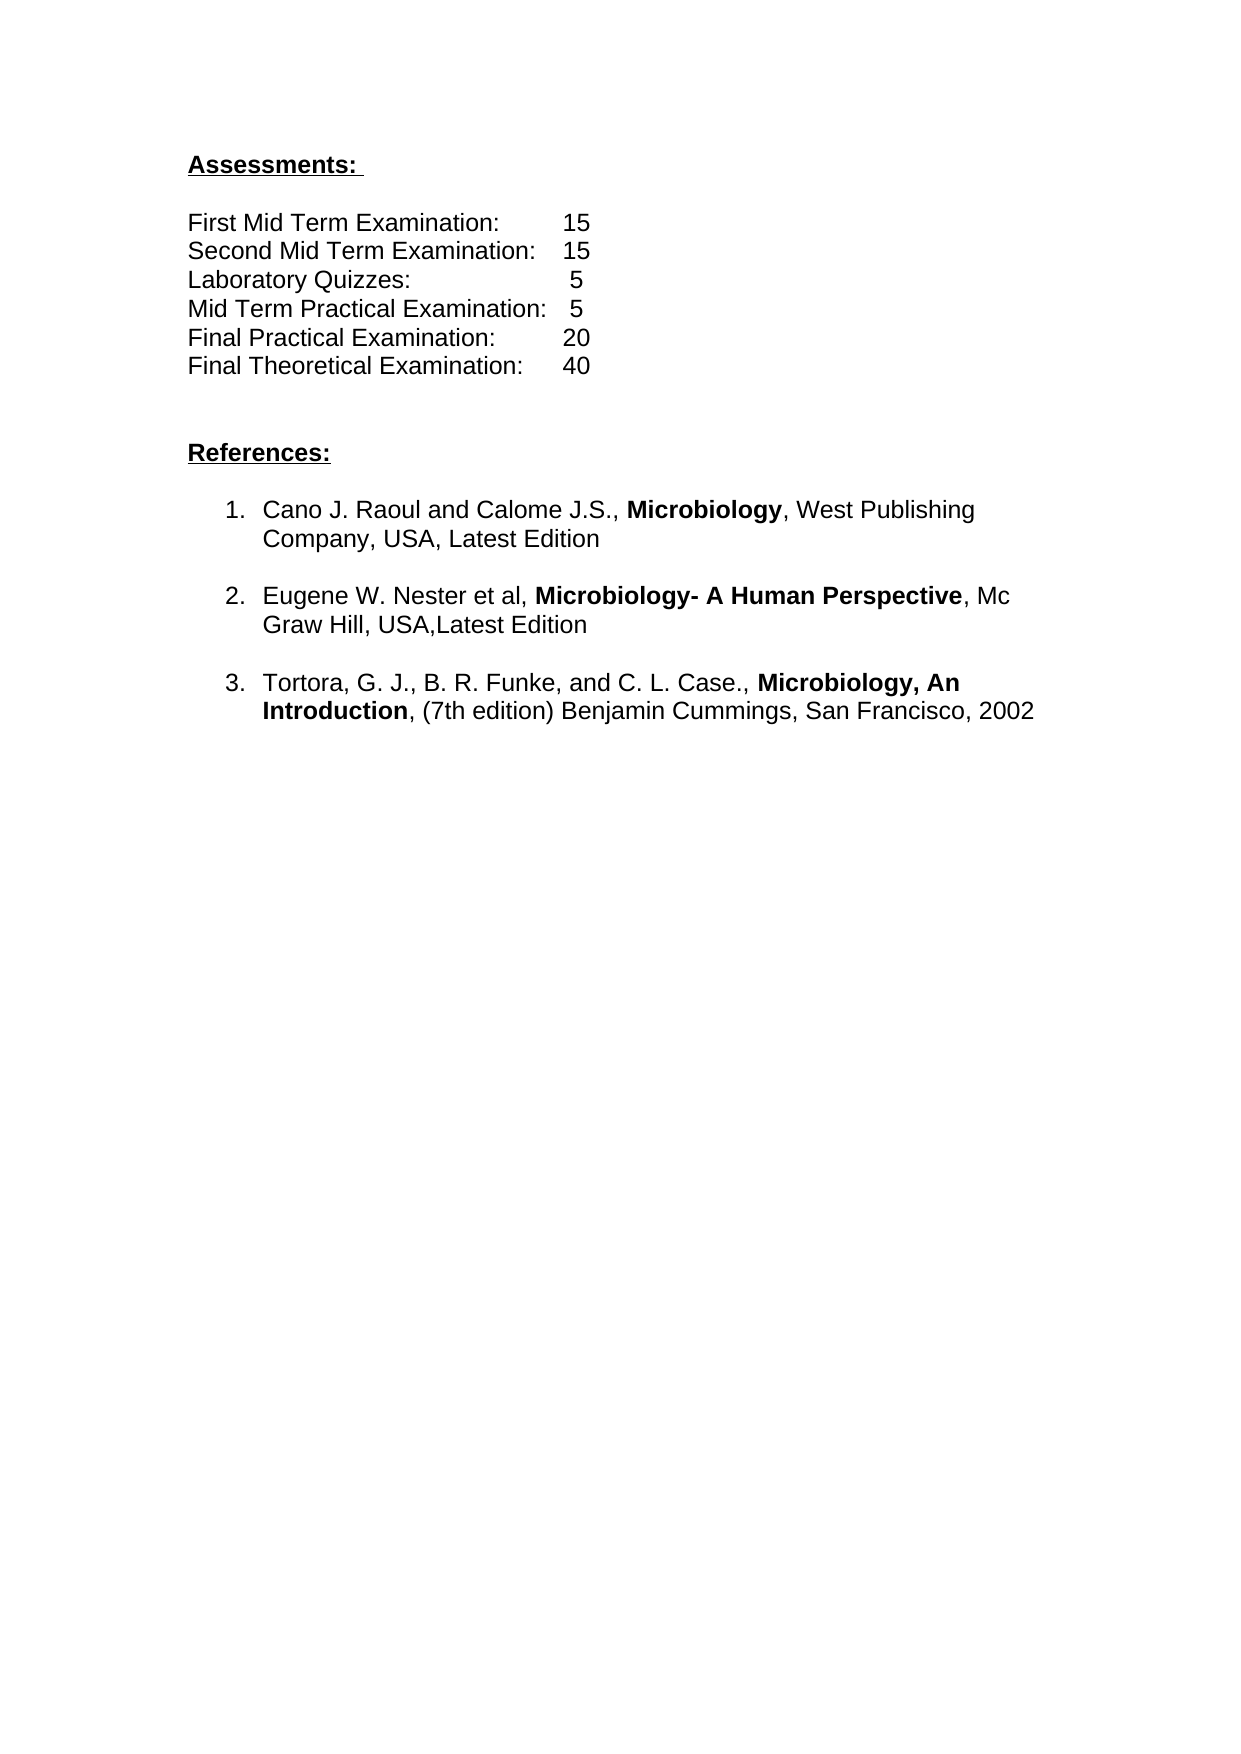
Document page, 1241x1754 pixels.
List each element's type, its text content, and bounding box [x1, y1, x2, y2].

text Second Mid Term Examination: 15 [187, 236, 1053, 265]
text First Mid Term Examination: 15 [187, 207, 1053, 236]
list Eugene W. Nester et al, Microbiology- A Human Perspective, Mc Graw Hill, USA,Latest Edition [225, 581, 1053, 639]
text Assessments: [187, 150, 1053, 179]
list Tortora, G. J., B. R. Funke, and C. L. Case., Microbiology, An Introduction, (7th edition) Benjamin Cummings, , 2002 [225, 667, 1053, 725]
text Final Theoretical Examination: 40 [187, 351, 1053, 380]
list Cano J. Raoul and Calome J.S., Microbiology, West Publishing Company, , Latest Edition [225, 495, 1053, 552]
text Final Practical Examination: 20 [187, 322, 1053, 351]
text Mid Term Practical Examination: 5 [187, 294, 1053, 322]
text References: [187, 437, 1053, 466]
text Laboratory Quizzes: 5 [187, 265, 1053, 294]
